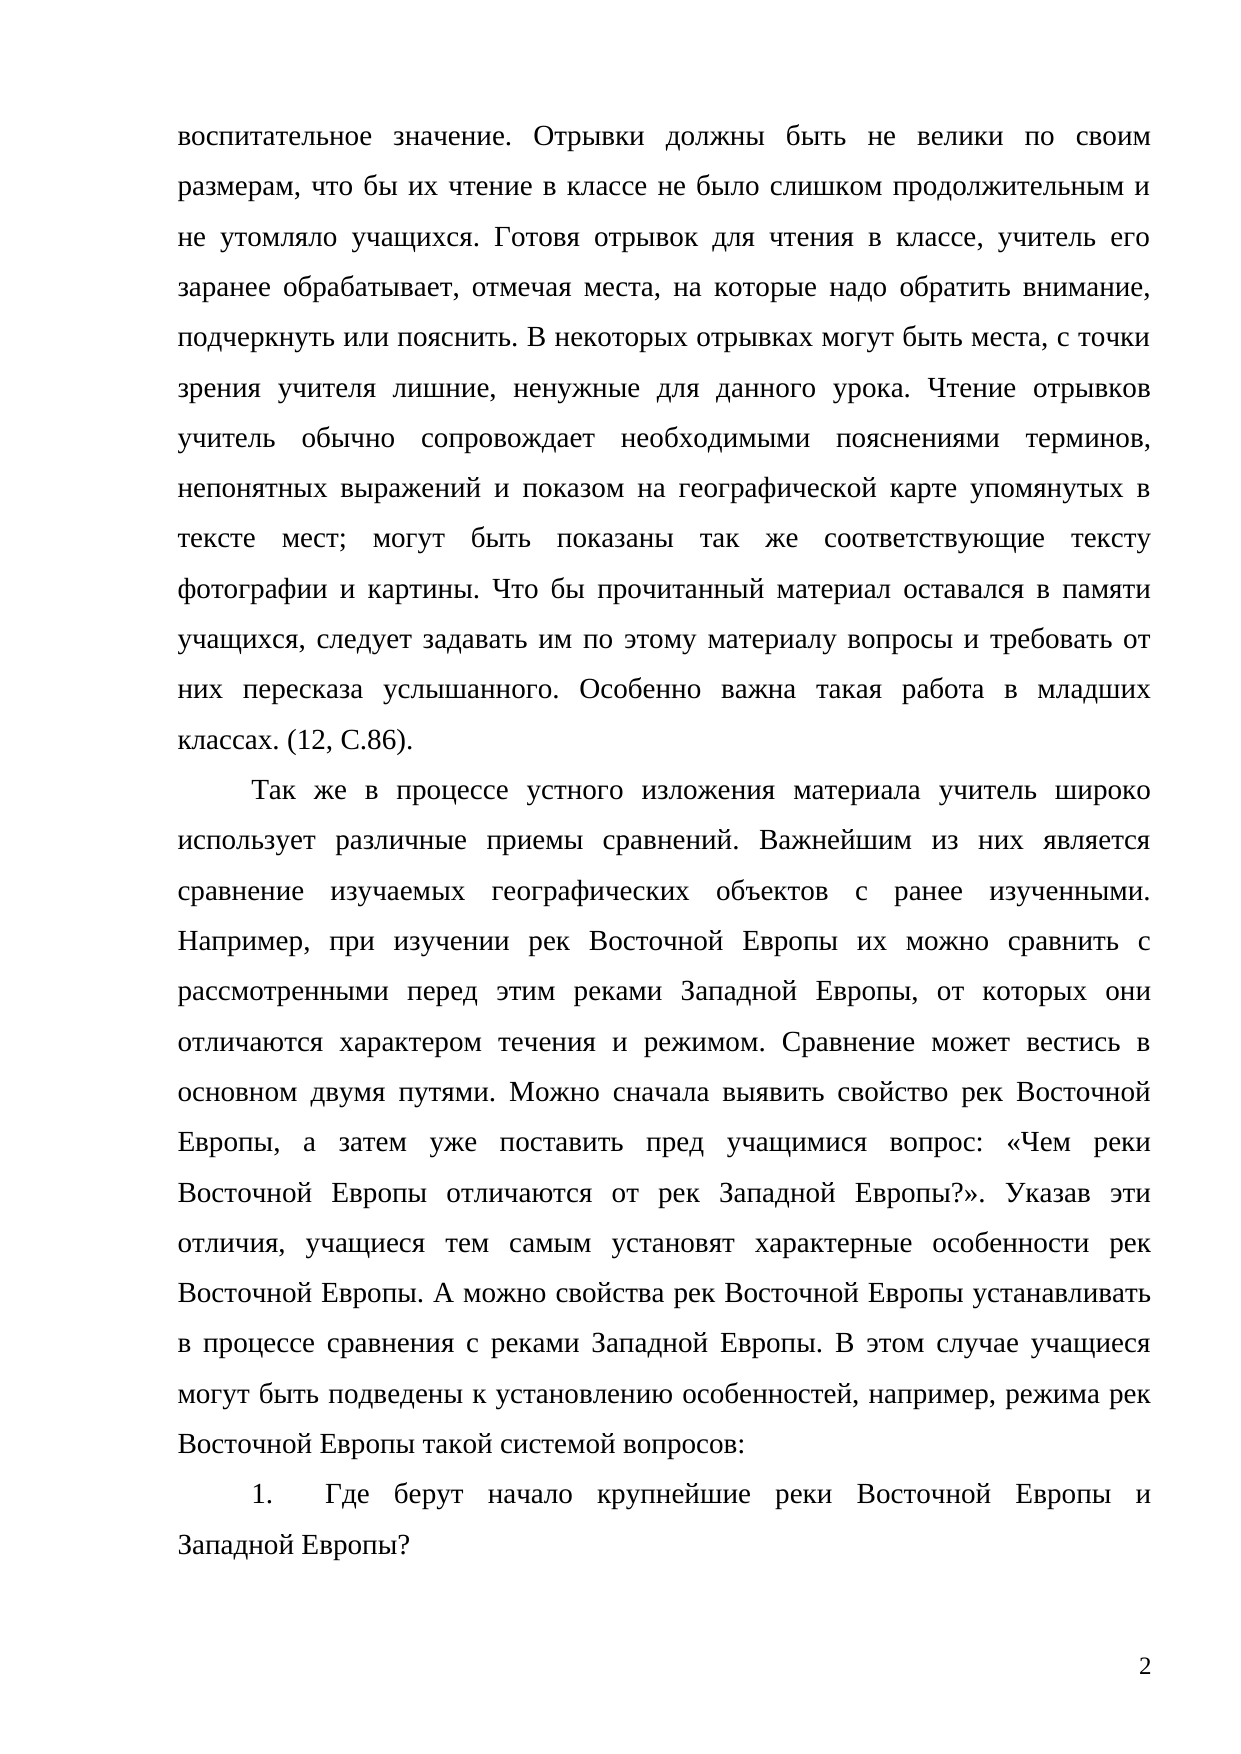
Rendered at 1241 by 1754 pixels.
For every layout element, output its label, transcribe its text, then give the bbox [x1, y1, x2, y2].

text Так же в процессе устного изложения материала учитель широко использует различные приемы сравнений. Важнейшим из них является сравнение изучаемых географических объектов с ранее изученными. Например, при изучении рек Восточной Европы их можно сравнить с рассмотренными перед этим реками Западной Европы, от которых они отличаются характером течения и режимом. Сравнение может вестись в основном двумя путями. Можно сначала выявить свойство рек Восточной Европы, а затем уже поставить пред учащимися вопрос: «Чем реки Восточной Европы отличаются от рек Западной Европы?». Указав эти отличия, учащиеся тем самым установят характерные особенности рек Восточной Европы. А можно свойства рек Восточной Европы устанавливать в процессе сравнения с реками Западной Европы. В этом случае учащиеся могут быть подведены к установлению особенностей, например, режима рек Восточной Европы такой системой вопросов: [177, 772, 1152, 1460]
list Где берут начало крупнейшие реки Восточной Европы и Западной Европы? [177, 1477, 1152, 1560]
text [177, 118, 1152, 755]
